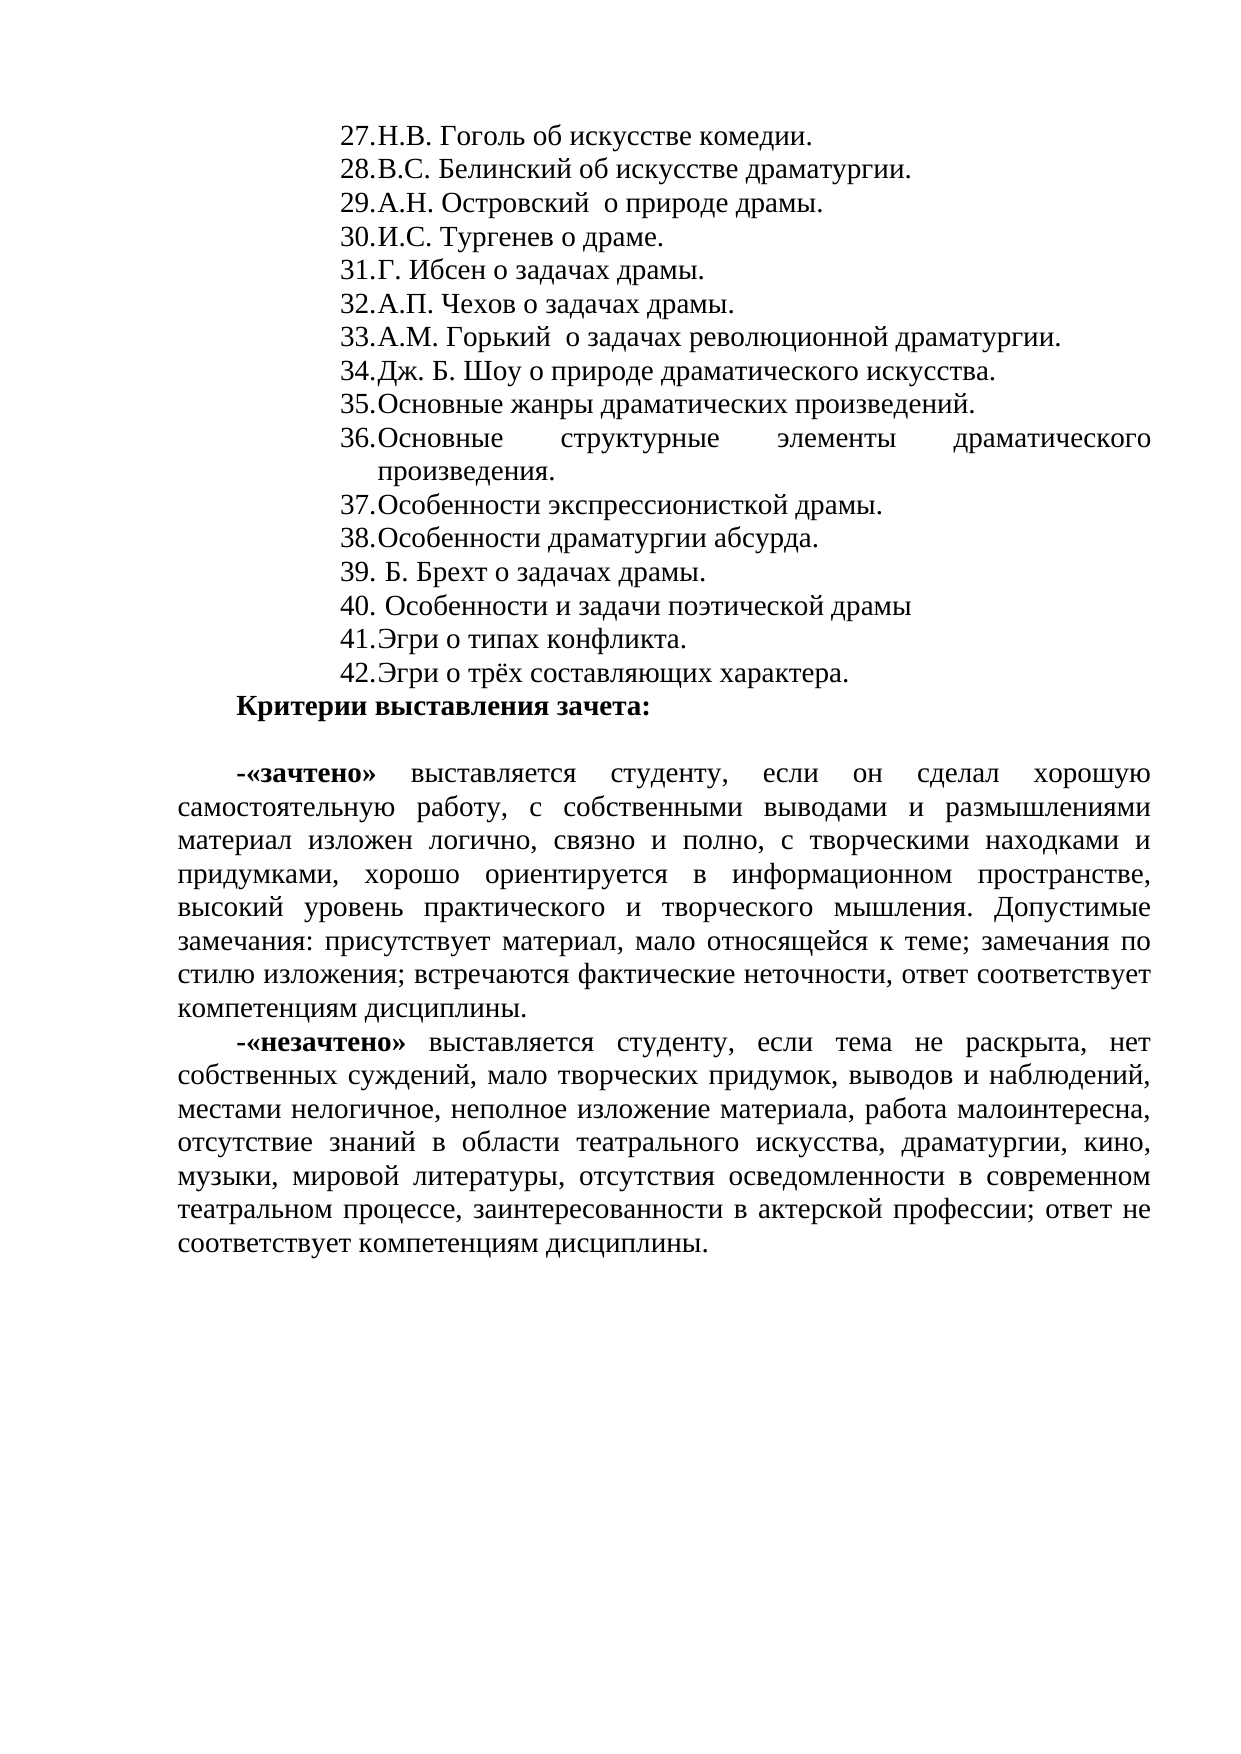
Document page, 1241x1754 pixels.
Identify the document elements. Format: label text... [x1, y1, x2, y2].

list И.С. Тургенев о драме. [340, 219, 1152, 252]
list Особенности экспрессионисткой драмы. [340, 487, 1152, 521]
list Основные жанры драматических произведений. [340, 386, 1152, 420]
list А.Н. Островский о природе драмы. [340, 185, 1152, 219]
text -«зачтено» выставляется студенту, если он сделал хорошую самостоятельную работу, с собственными выводами и размышлениями материал изложен логично, связно и полно, с творческими находками и придумками, хорошо ориентируется в информационном пространстве, высокий уровень практического и творческого мышления. Допустимые замечания: присутствует материал, мало относящейся к теме; замечания по стилю изложения; встречаются фактические неточности, ответ соответствует компетенциям дисциплины. [177, 755, 1152, 1024]
list В.С. Белинский об искусстве драматургии. [340, 152, 1152, 185]
list А.М. Горький о задачах революционной драматургии. [340, 319, 1152, 353]
list Б. Брехт о задачах драмы. [340, 554, 1152, 588]
text Критерии выставления зачета: [177, 688, 1152, 722]
list Дж. Б. Шоу о природе драматического искусства. [340, 353, 1152, 386]
list Эгри о трёх составляющих характера. [340, 655, 1152, 688]
list Основные структурные элементы драматического произведения. [340, 420, 1152, 487]
list Особенности драматургии абсурда. [340, 521, 1152, 554]
list Эгри о типах конфликта. [340, 621, 1152, 655]
list А.П. Чехов о задачах драмы. [340, 286, 1152, 319]
list Особенности и задачи поэтической драмы [340, 588, 1152, 621]
list Н.В. Гоголь об искусстве комедии. [340, 118, 1152, 152]
text -«незачтено» выставляется студенту, если тема не раскрыта, нет собственных суждений, мало творческих придумок, выводов и наблюдений, местами нелогичное, неполное изложение материала, работа малоинтересна, отсутствие знаний в области театрального искусства, драматургии, кино, музыки, мировой литературы, отсутствия осведомленности в современном театральном процессе, заинтересованности в актерской профессии; ответ не соответствует компетенциям дисциплины. [177, 1024, 1152, 1258]
list Г. Ибсен о задачах драмы. [340, 252, 1152, 286]
